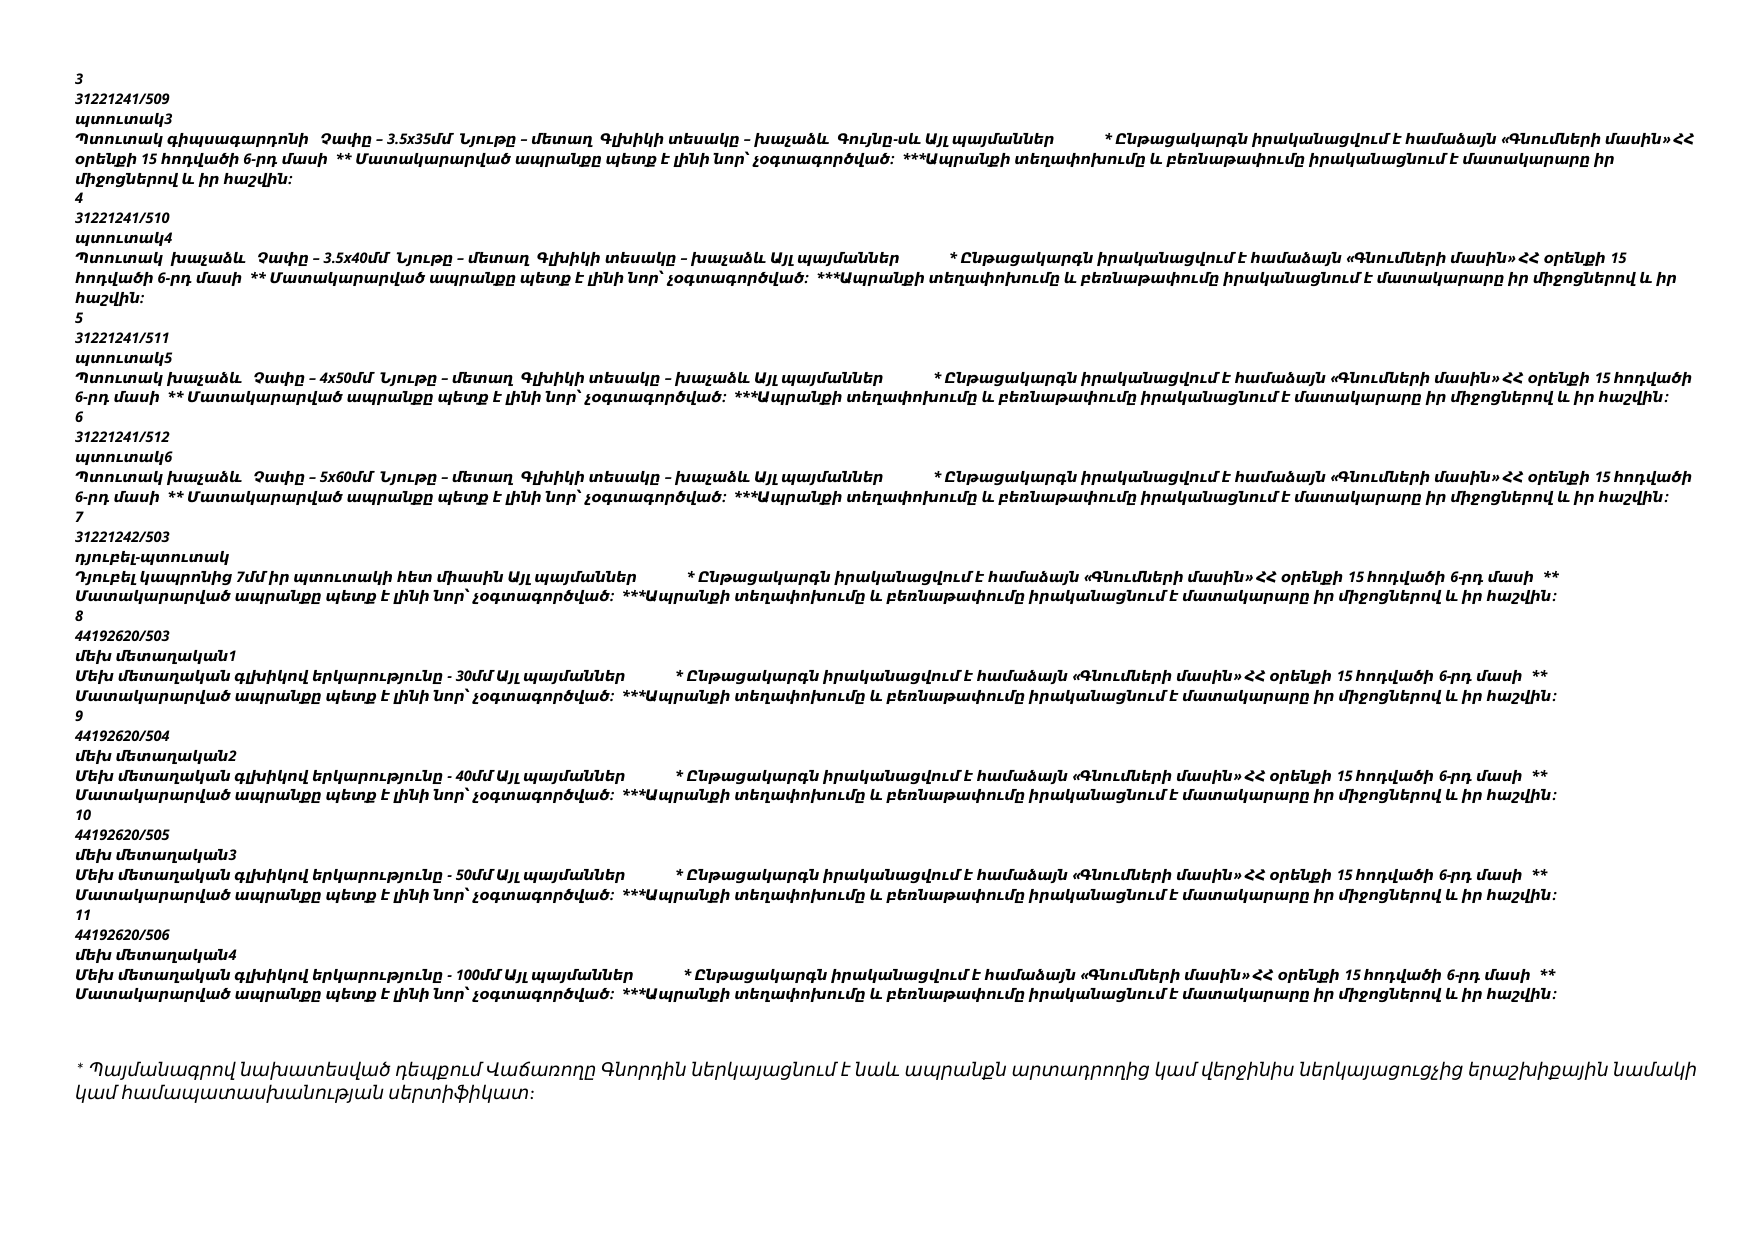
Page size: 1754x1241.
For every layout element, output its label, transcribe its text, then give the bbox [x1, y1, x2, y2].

text * Պայմանագրով նախատեսված դեպքում Վաճառողը Գնորդին ներկայացնում է նաև ապրանքն արտադրողից կամ վերջինիս ներկայացուցչից երաշխիքային նամակի կամ համապատասխանության սերտիֆիկատ: [75, 1058, 1698, 1104]
